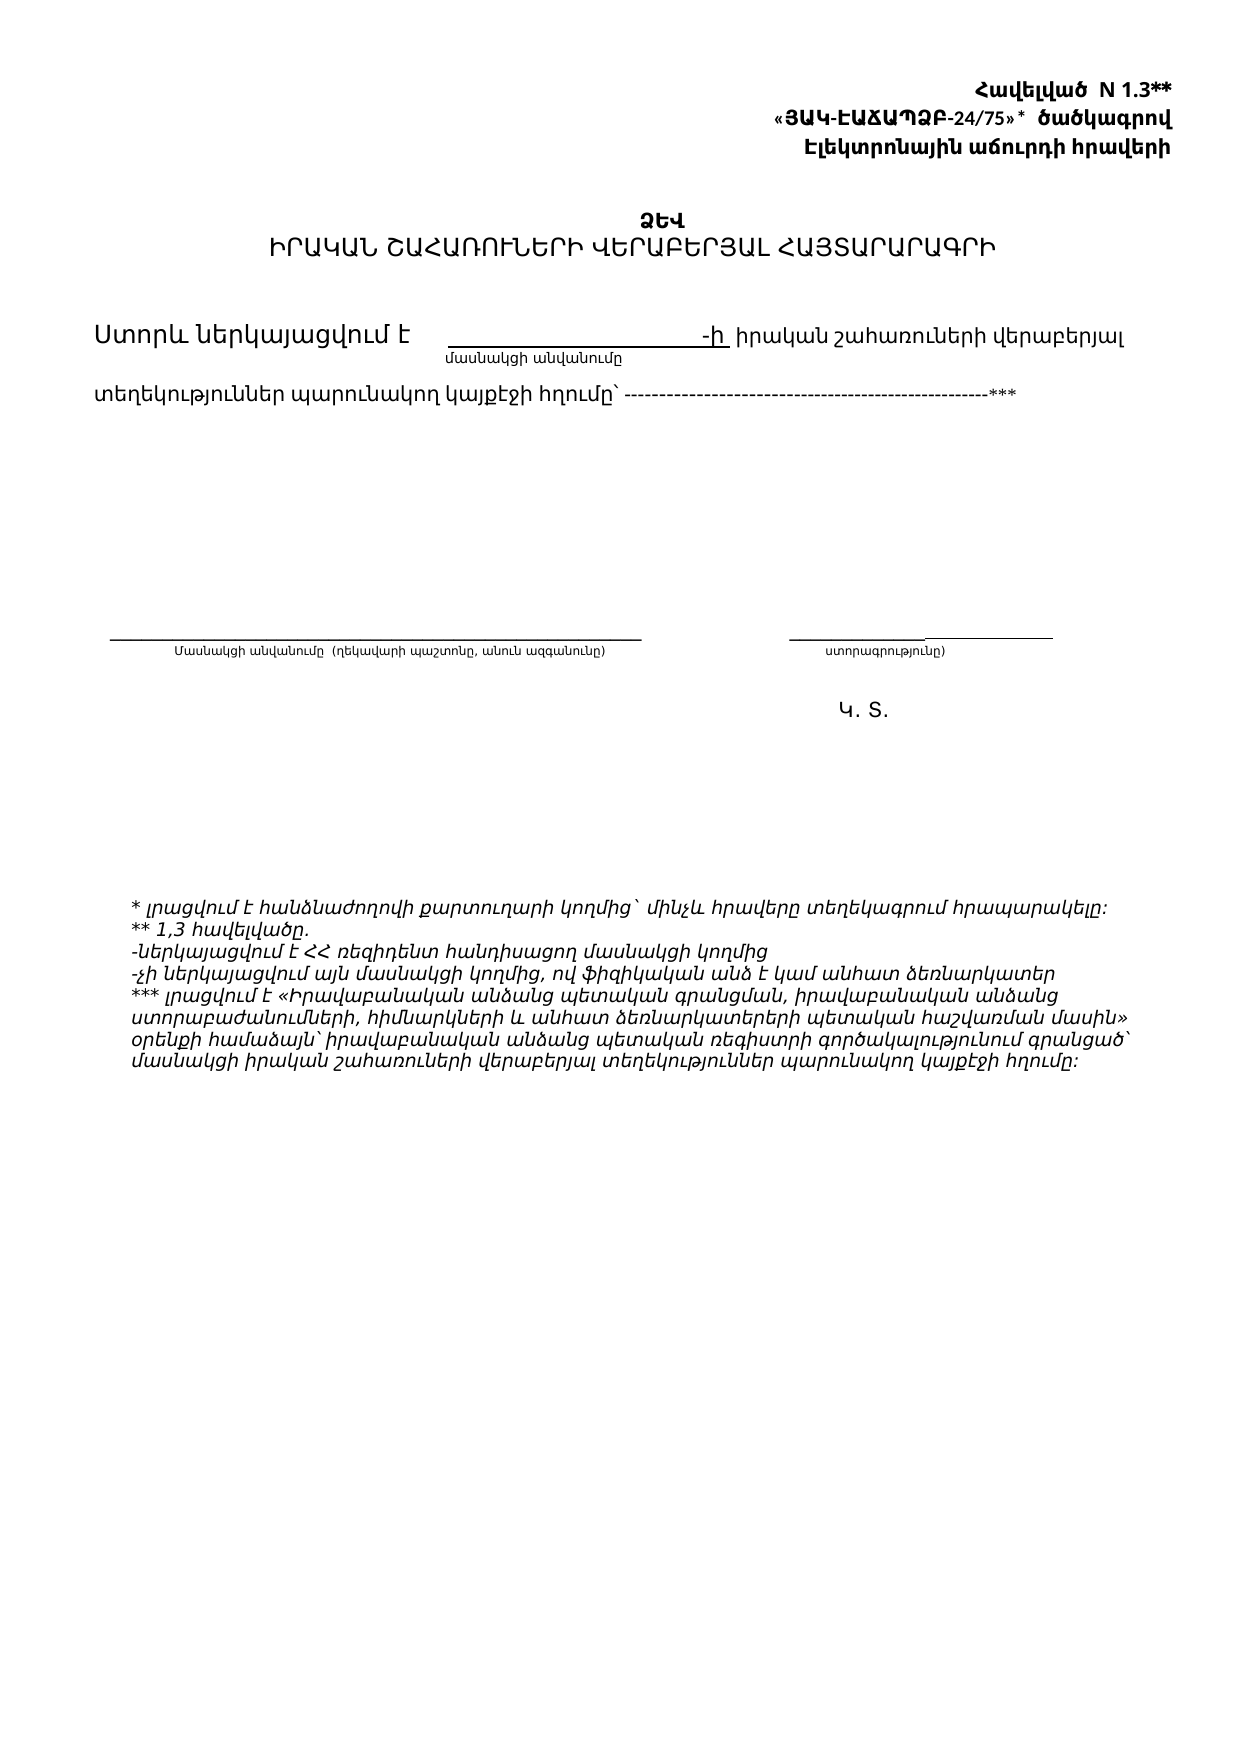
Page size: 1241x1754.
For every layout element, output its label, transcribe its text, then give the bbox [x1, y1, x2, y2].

text տեղեկություններ պարունակող կայքէջի հղումը՝ ----------------------------------------------------*** [94, 379, 1171, 408]
text -չի ներկայացվում այն մասնակցի կողմից, ով ֆիզիկական անձ է կամ անհատ ձեռնարկատեր [131, 963, 1171, 985]
text ԻՐԱԿԱՆ ՇԱՀԱՌՈՒՆԵՐԻ ՎԵՐԱԲԵՐՅԱԼ ՀԱՅՏԱՐԱՐԱԳՐԻ [94, 233, 1171, 262]
text ** 1,3 հավելվածը․ [131, 919, 1171, 941]
text «ՅԱԿ-ԷԱՃԱՊՁԲ-24/75»* ծածկագրով [94, 103, 1171, 132]
text Էլեկտրոնային աճուրդի հրավերի [94, 132, 1171, 160]
text *** լրացվում է «Իրավաբանական անձանց պետական գրանցման, իրավաբանական անձանց ստորաբաժանումների, հիմնարկների և անհատ ձեռնարկատերերի պետական հաշվառման մասին» օրենքի համաձայն՝ իրավաբանական անձանց պետական ռեգիստրի գործակալությունում գրանցած՝ մասնակցի իրական շահառուների վերաբերյալ տեղեկություններ պարունակող կայքէջի հղումը: [131, 985, 1171, 1072]
text ___________________________________________________ _____________ Մասնակցի անվանումը (ղեկավարի պաշտոնը, անուն ազգանունը) ստորագրությունը) [94, 617, 1171, 669]
text Հավելված N 1.3** [94, 75, 1171, 103]
text * լրացվում է հանձնաժողովի քարտուղարի կողմից` մինչև հրավերը տեղեկագրում հրապարակելը: [131, 897, 1171, 919]
text -ներկայացվում է ՀՀ ռեզիդենտ հանդիսացող մասնակցի կողմից [131, 941, 1171, 963]
text Կ. Տ. [94, 698, 1171, 722]
text Ստորև ներկայացվում է -ի իրական շահառուների վերաբերյալ [94, 321, 1171, 350]
text մասնակցի անվանումը [94, 350, 1171, 379]
text ՁԵՎ [94, 209, 1171, 233]
